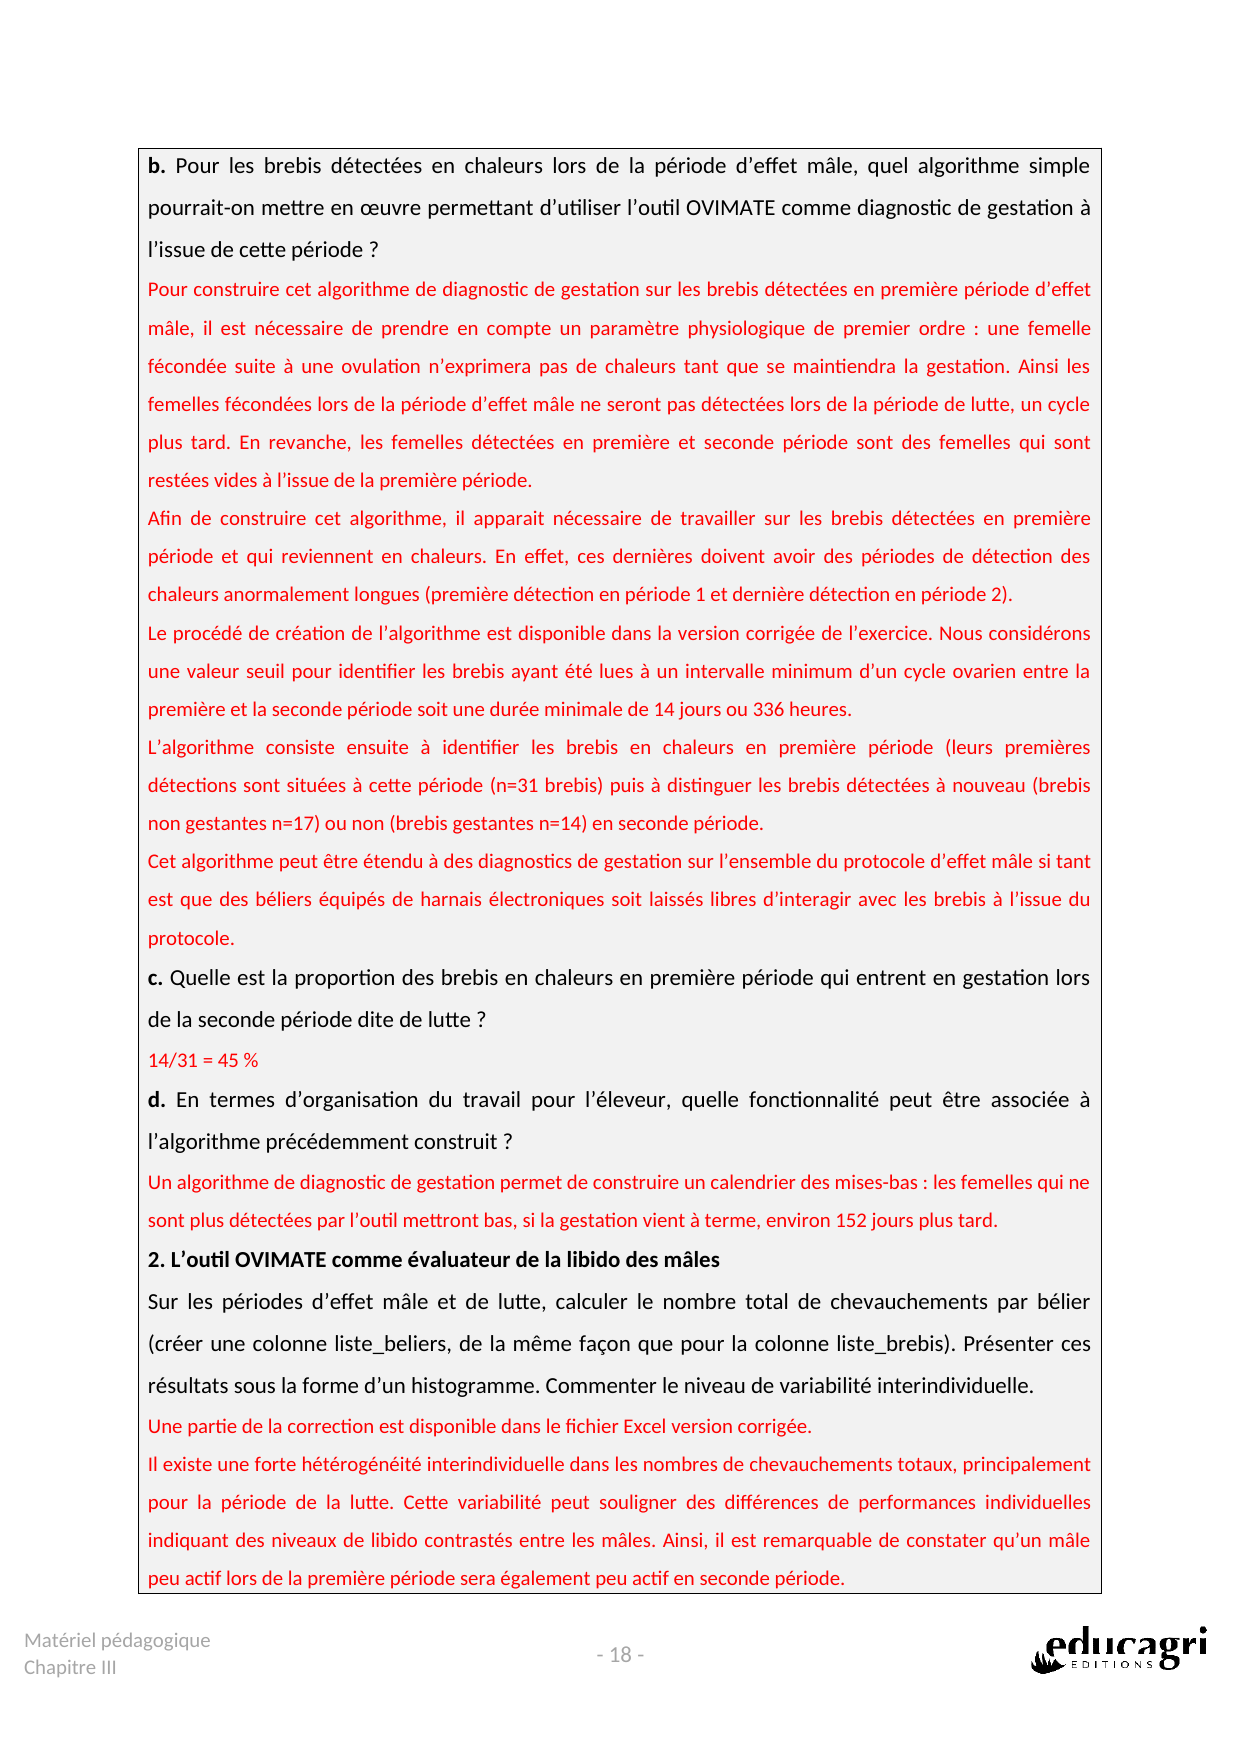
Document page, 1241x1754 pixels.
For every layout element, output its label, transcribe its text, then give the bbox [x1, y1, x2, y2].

text c. Quelle est la proportion des brebis en chaleurs en première période qui entrent en gestation lors de la seconde période dite de lutte ? [139, 960, 1101, 1033]
text Pour construire cet algorithme de diagnostic de gestation sur les brebis détectées en première période d’effet mâle, il est nécessaire de prendre en compte un paramètre physiologique de premier ordre : une femelle fécondée suite à une ovulation n’exprimera pas de chaleurs tant que se maintiendra la gestation. Ainsi les femelles fécondées lors de la période d’effet mâle ne seront pas détectées lors de la période de lutte, un cycle plus tard. En revanche, les femelles détectées en première et seconde période sont des femelles qui sont restées vides à l’issue de la première période. [139, 273, 1101, 493]
text L’algorithme consiste ensuite à identifier les brebis en chaleurs en première période (leurs premières détections sont situées à cette période (n=31 brebis) puis à distinguer les brebis détectées à nouveau (brebis non gestantes n=17) ou non (brebis gestantes n=14) en seconde période. [139, 731, 1101, 836]
text d. En termes d’organisation du travail pour l’éleveur, quelle fonctionnalité peut être associée à l’algorithme précédemment construit ? [139, 1082, 1101, 1155]
text 2. L’outil OVIMATE comme évaluateur de la libido des mâles [139, 1242, 1101, 1273]
text Une partie de la correction est disponible dans le fichier Excel version corrigée. [139, 1410, 1101, 1438]
text Le procédé de création de l’algorithme est disponible dans la version corrigée de l’exercice. Nous considérons une valeur seuil pour identifier les brebis ayant été lues à un intervalle minimum d’un cycle ovarien entre la première et la seconde période soit une durée minimale de 14 jours ou 336 heures. [139, 617, 1101, 721]
text Un algorithme de diagnostic de gestation permet de construire un calendrier des mises-bas : les femelles qui ne sont plus détectées par l’outil mettront bas, si la gestation vient à terme, environ 152 jours plus tard. [139, 1166, 1101, 1232]
text Cet algorithme peut être étendu à des diagnostics de gestation sur l’ensemble du protocole d’effet mâle si tant est que des béliers équipés de harnais électroniques soit laissés libres d’interagir avec les brebis à l’issue du protocole. [139, 845, 1101, 950]
text Sur les périodes d’effet mâle et de lutte, calculer le nombre total de chevauchements par bélier (créer une colonne liste_beliers, de la même façon que pour la colonne liste_brebis). Présenter ces résultats sous la forme d’un histogramme. Commenter le niveau de variabilité interindividuelle. [139, 1284, 1101, 1399]
text b. Pour les brebis détectées en chaleurs lors de la période d’effet mâle, quel algorithme simple pourrait-on mettre en œuvre permettant d’utiliser l’outil OVIMATE comme diagnostic de gestation à l’issue de cette période ? [139, 149, 1101, 263]
picture [1023, 1620, 1214, 1681]
text Afin de construire cet algorithme, il apparait nécessaire de travailler sur les brebis détectées en première période et qui reviennent en chaleurs. En effet, ces dernières doivent avoir des périodes de détection des chaleurs anormalement longues (première détection en période 1 et dernière détection en période 2). [139, 502, 1101, 607]
text Il existe une forte hétérogénéité interindividuelle dans les nombres de chevauchements totaux, principalement pour la période de la lutte. Cette variabilité peut souligner des différences de performances individuelles indiquant des niveaux de libido contrastés entre les mâles. Ainsi, il est remarquable de constater qu’un mâle peu actif lors de la première période sera également peu actif en seconde période. [139, 1448, 1101, 1593]
text 14/31 = 45 % [139, 1044, 1101, 1072]
